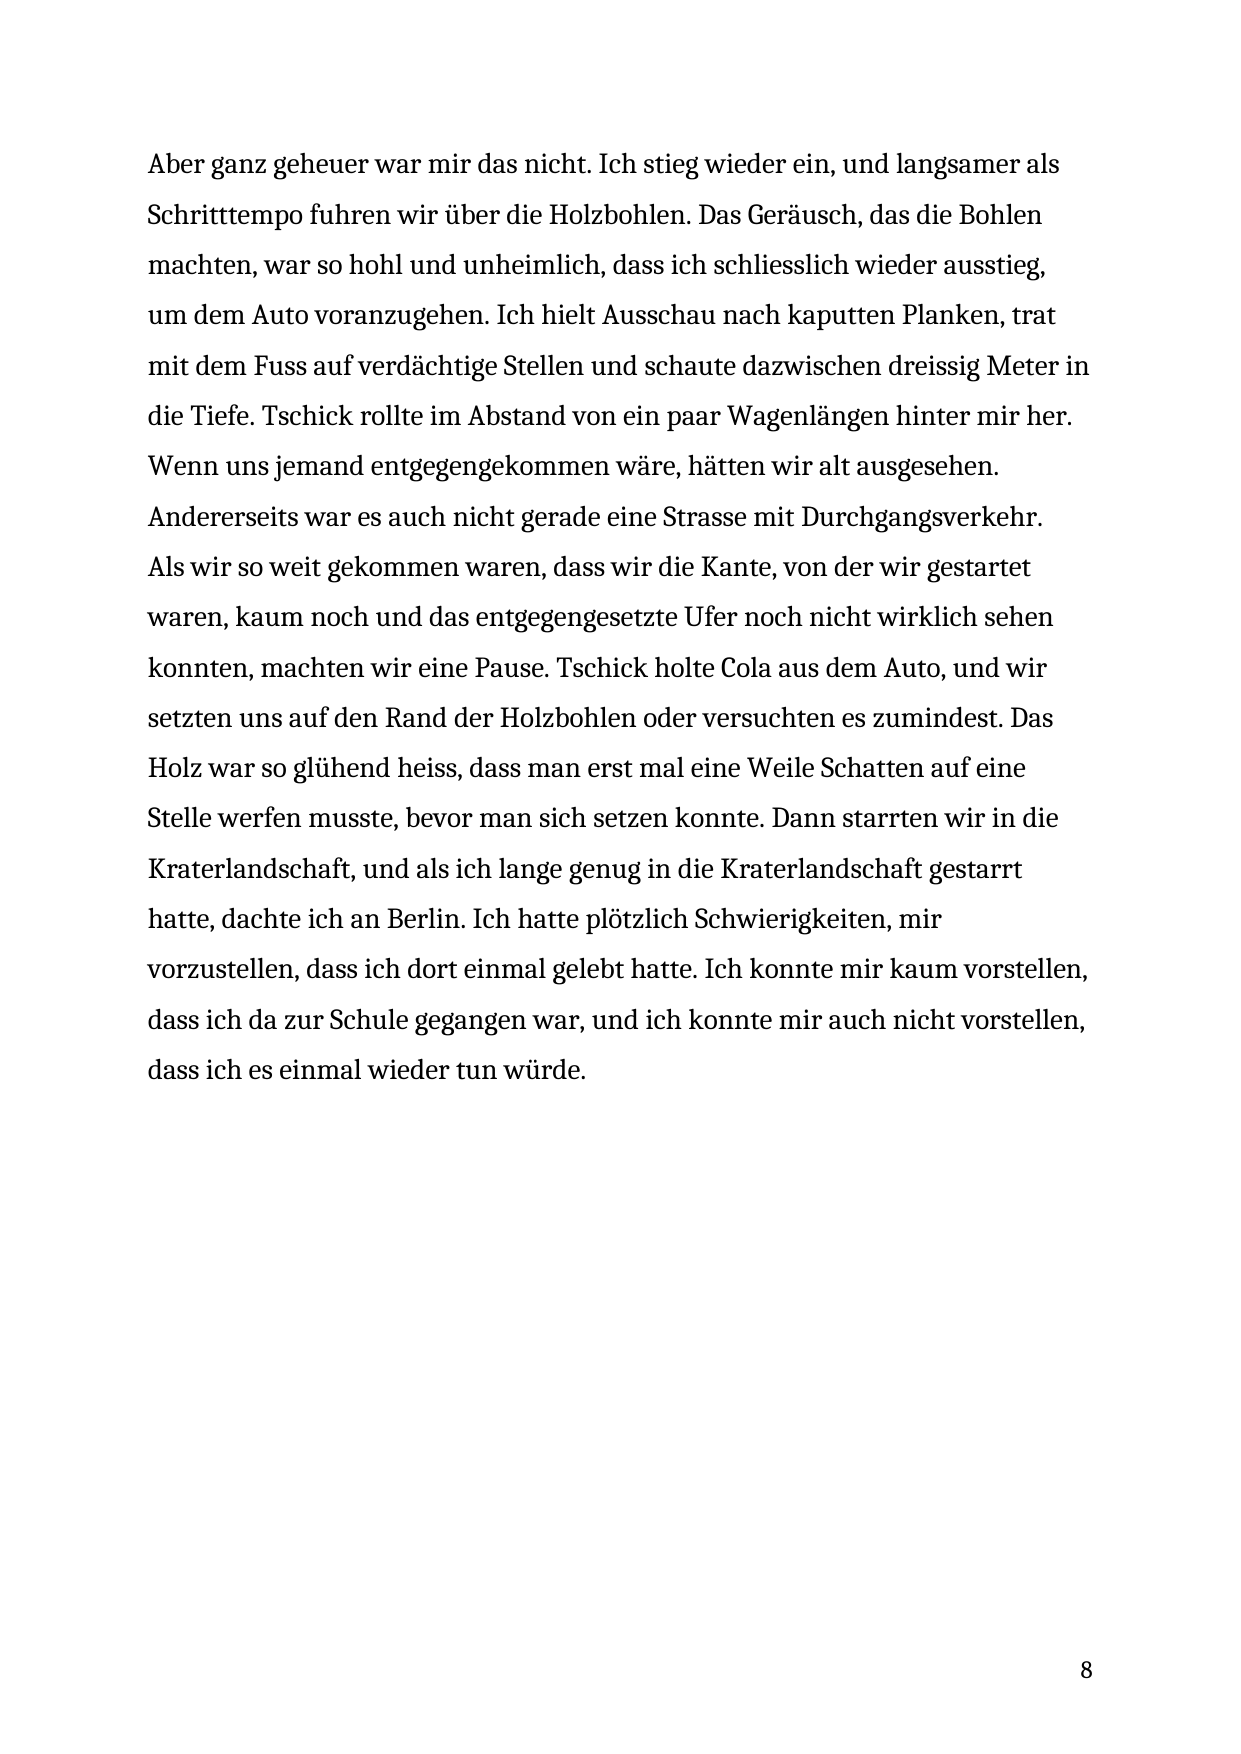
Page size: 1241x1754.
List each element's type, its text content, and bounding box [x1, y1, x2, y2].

text Als wir so weit gekommen waren, dass wir die Kante, von der wir gestartet waren, kaum noch und das entgegengesetzte Ufer noch nicht wirklich sehen konnten, machten wir eine Pause. Tschick holte Cola aus dem Auto, und wir setzten uns auf den Rand der Holzbohlen oder versuchten es zumindest. Das Holz war so glühend heiss, dass man erst mal eine Weile Schatten auf eine Stelle werfen musste, bevor man sich setzen konnte. Dann starrten wir in die Kraterlandschaft, und als ich lange genug in die Kraterlandschaft gestarrt hatte, dachte ich an Berlin. Ich hatte plötzlich Schwierigkeiten, mir vorzustellen, dass ich dort einmal gelebt hatte. Ich konnte mir kaum vorstellen, dass ich da zur Schule gegangen war, und ich konnte mir auch nicht vorstellen, dass ich es einmal wieder tun würde. [148, 550, 1093, 1087]
text Aber ganz geheuer war mir das nicht. Ich stieg wieder ein, und langsamer als Schritttempo fuhren wir über die Holzbohlen. Das Geräusch, das die Bohlen machten, war so hohl und unheimlich, dass ich schliesslich wieder ausstieg, um dem Auto voranzugehen. Ich hielt Ausschau nach kaputten Planken, trat mit dem Fuss auf verdächtige Stellen und schaute dazwischen dreissig Meter in die Tiefe. Tschick rollte im Abstand von ein paar Wagenlängen hinter mir her. Wenn uns jemand entgegengekommen wäre, hätten wir alt ausgesehen. Andererseits war es auch nicht gerade eine Strasse mit Durchgangsverkehr. [148, 148, 1093, 533]
